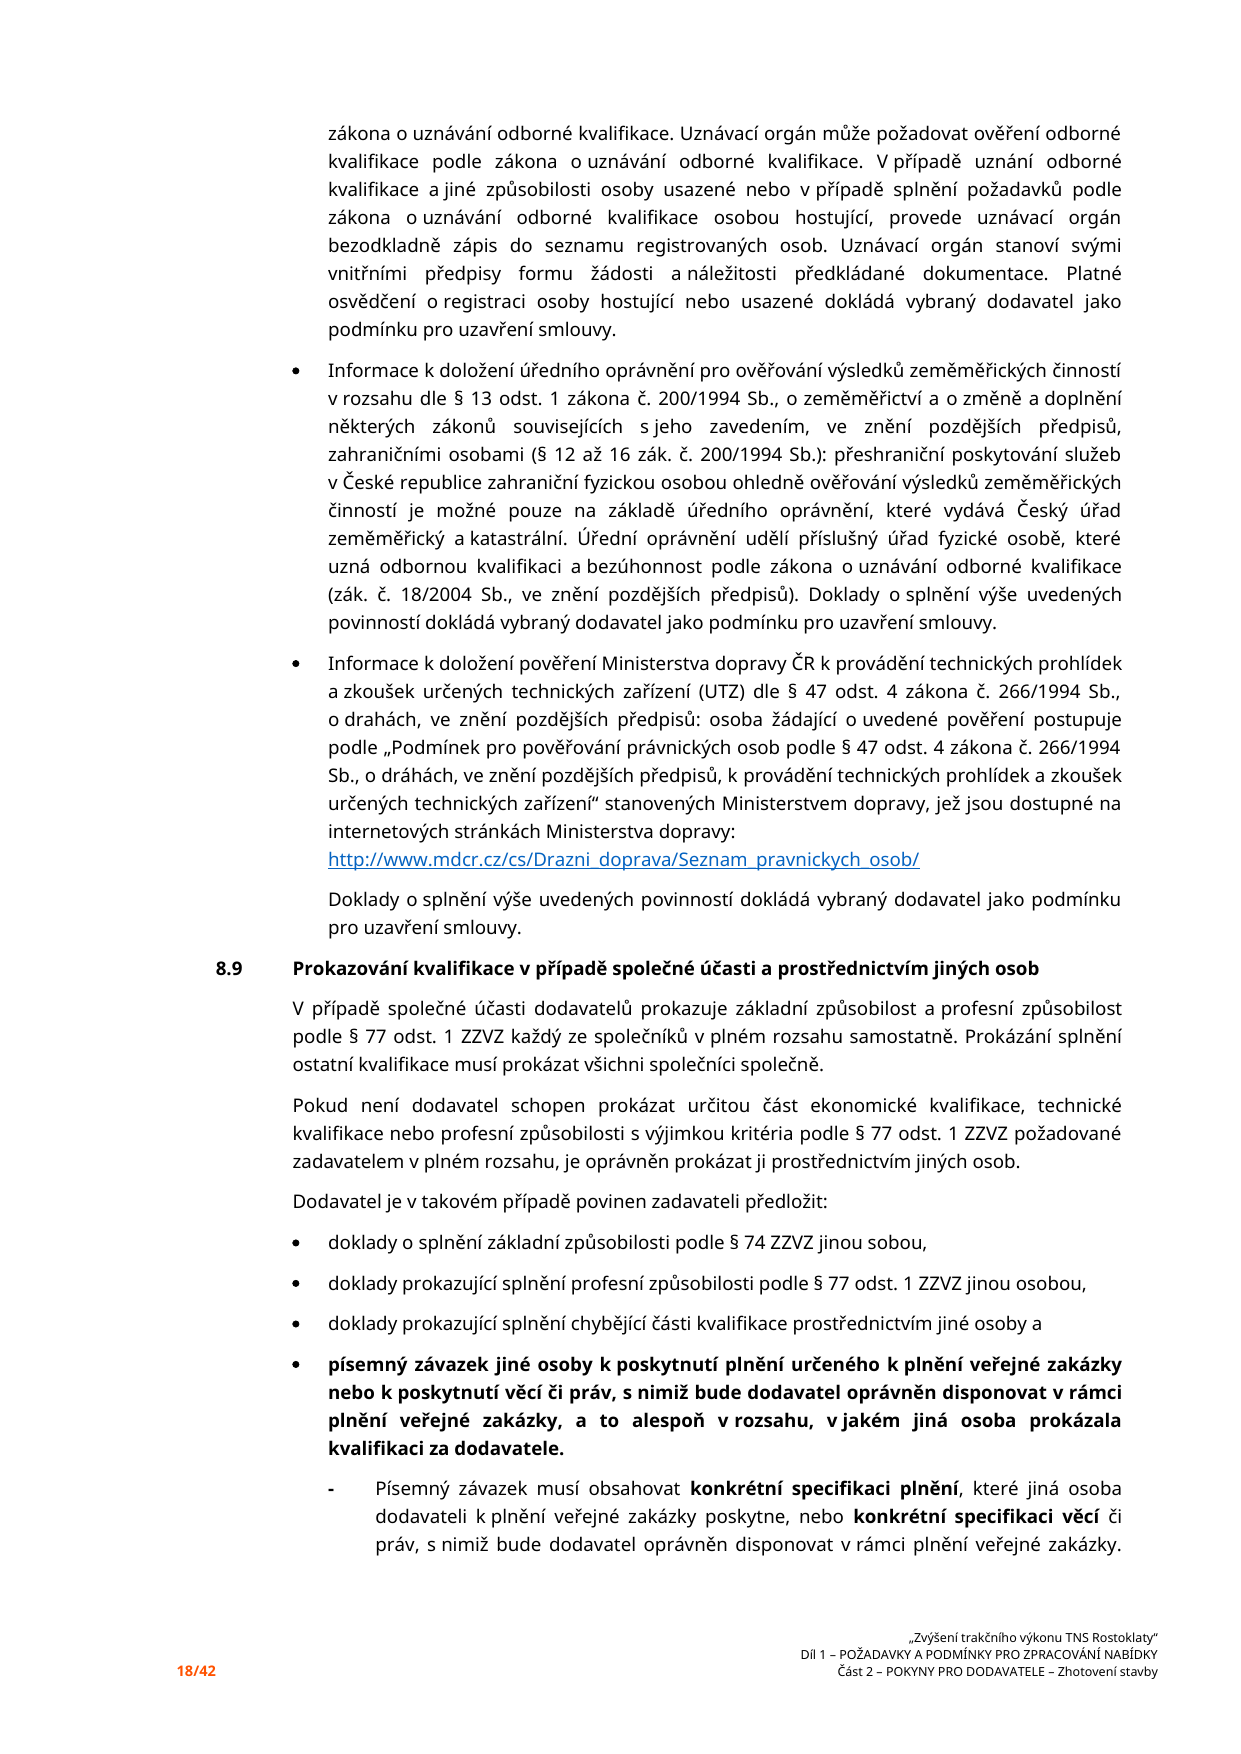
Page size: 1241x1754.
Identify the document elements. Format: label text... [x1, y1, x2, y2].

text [292, 121, 1122, 342]
text http://www.mdcr.cz/cs/Drazni_doprava/Seznam_pravnickych_osob/ [328, 846, 1122, 872]
text Informace k doložení úředního oprávnění pro ověřování výsledků zeměměřických činností v rozsahu dle § 13 odst. 1 zákona č. 200/1994 Sb., o zeměměřictví a o změně a doplnění některých zákonů souvisejících s jeho zavedením, ve znění pozdějších předpisů, zahraničními osobami (§ 12 až 16 zák. č. 200/1994 Sb.): přeshraniční poskytování služeb v České republice zahraniční fyzickou osobou ohledně ověřování výsledků zeměměřických činností je možné pouze na základě úředního oprávnění, které vydává Český úřad zeměměřický a katastrální. Úřední oprávnění udělí příslušný úřad fyzické osobě, které uzná odbornou kvalifikaci a bezúhonnost podle zákona o uznávání odborné kvalifikace (zák. č. 18/2004 Sb., ve znění pozdějších předpisů). Doklady o splnění výše uvedených povinností dokládá vybraný dodavatel jako podmínku pro uzavření smlouvy. [292, 357, 1122, 635]
text Prokazování kvalifikace v případě společné účasti a prostřednictvím jiných osob [216, 955, 1122, 981]
text V případě společné účasti dodavatelů prokazuje základní způsobilost a profesní způsobilost podle § 77 odst. 1 ZZVZ každý ze společníků v plném rozsahu samostatně. Prokázání splnění ostatní kvalifikace musí prokázat všichni společníci společně. [292, 996, 1122, 1077]
text Dodavatel je v takovém případě povinen zadavateli předložit: [292, 1189, 1122, 1214]
text doklady prokazující splnění profesní způsobilosti podle § 77 odst. 1 ZZVZ jinou osobou, [292, 1270, 1122, 1295]
text písemný závazek jiné osoby k poskytnutí plnění určeného k plnění veřejné zakázky nebo k poskytnutí věcí či práv, s nimiž bude dodavatel oprávněn disponovat v rámci plnění veřejné zakázky, a to alespoň v rozsahu, v jakém jiná osoba prokázala kvalifikaci za dodavatele. [292, 1351, 1122, 1461]
text Pokud není dodavatel schopen prokázat určitou část ekonomické kvalifikace, technické kvalifikace nebo profesní způsobilosti s výjimkou kritéria podle § 77 odst. 1 ZZVZ požadované zadavatelem v plném rozsahu, je oprávněn prokázat ji prostřednictvím jiných osob. [292, 1092, 1122, 1174]
text Informace k doložení pověření Ministerstva dopravy ČR k provádění technických prohlídek a zkoušek určených technických zařízení (UTZ) dle § 47 odst. 4 zákona č. 266/1994 Sb., o drahách, ve znění pozdějších předpisů: osoba žádající o uvedené pověření postupuje podle „Podmínek pro pověřování právnických osob podle § 47 odst. 4 zákona č. 266/1994 Sb., o dráhách, ve znění pozdějších předpisů, k provádění technických prohlídek a zkoušek určených technických zařízení“ stanovených Ministerstvem dopravy, jež jsou dostupné na internetových stránkách Ministerstva dopravy: [292, 650, 1122, 844]
text doklady o splnění základní způsobilosti podle § 74 ZZVZ jinou sobou, [292, 1229, 1122, 1255]
text Doklady o splnění výše uvedených povinností dokládá vybraný dodavatel jako podmínku pro uzavření smlouvy. [328, 887, 1122, 940]
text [328, 1476, 1122, 1557]
text doklady prokazující splnění chybějící části kvalifikace prostřednictvím jiné osoby a [292, 1310, 1122, 1336]
